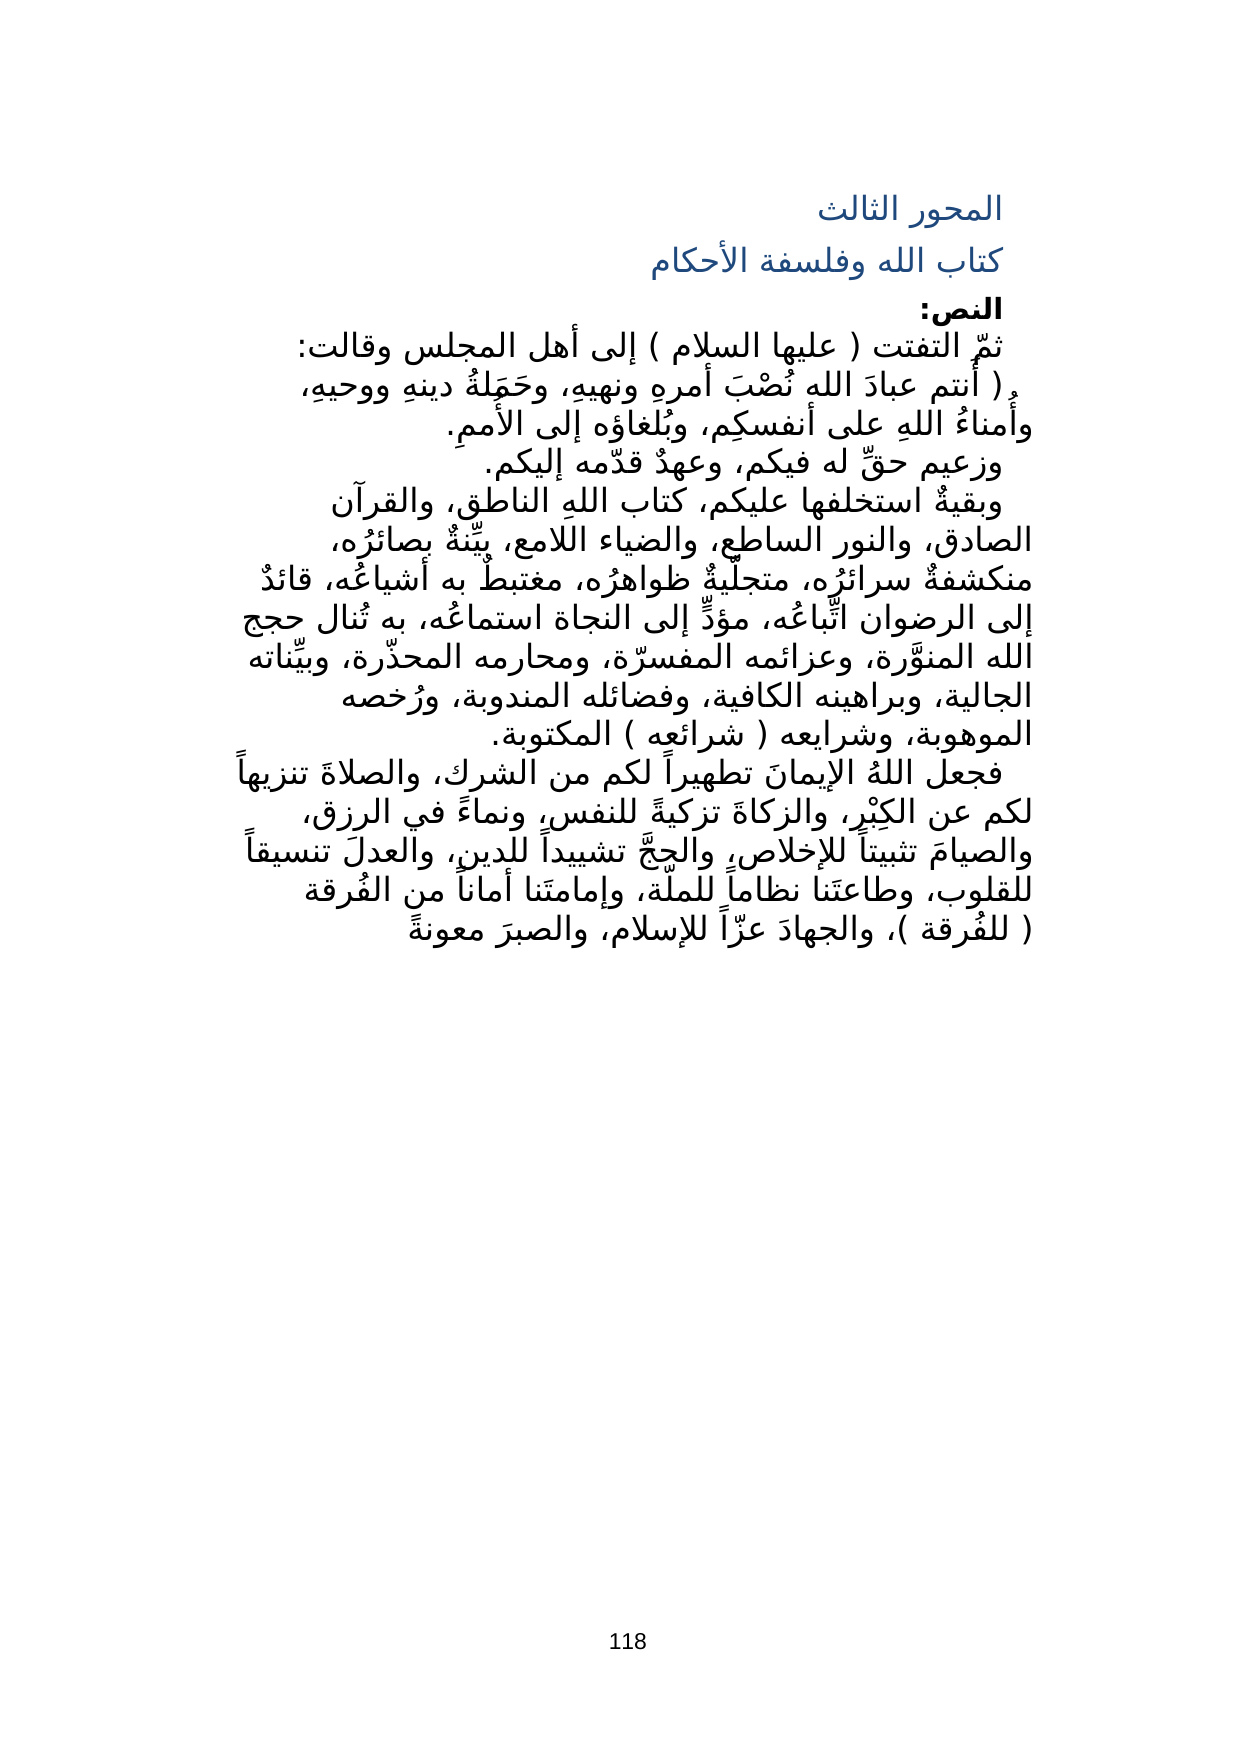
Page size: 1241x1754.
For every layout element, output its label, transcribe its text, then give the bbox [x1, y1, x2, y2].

subtitle كتاب الله وفلسفة الأحكام [222, 241, 1033, 280]
text وزعيم حقِّ له فيكم، وعهدٌ قدّمه إليكم. [222, 443, 1033, 482]
subtitle المحور الثالث [222, 190, 1033, 228]
text ( أَنتم عبادَ الله نُصْبَ أمرهِ ونهيهِ، وحَمَلةُ دينهِ ووحيهِ، وأُمناءُ اللهِ على أنفسكِم، وبُلغاؤه إلى الأُممِ. [222, 365, 1033, 443]
text وبقيةٌ استخلفها عليكم، كتاب اللهِ الناطق، والقرآن الصادق، والنور الساطع، والضياء اللامع، بيِّنةٌ بصائرُه، منكشفةٌ سرائرُه، متجلّيةٌ ظواهرُه، مغتبطٌ به أشياعُه، قائدٌ إلى الرضوان اتِّباعُه، مؤدٍّ إلى النجاة استماعُه، به تُنال حجج الله المنوَّرة، وعزائمه المفسرّة، ومحارمه المحذّرة، وبيِّناته الجالية، وبراهينه الكافية، وفضائله المندوبة، ورُخصه الموهوبة، وشرايعه ( شرائعه ) المكتوبة. [222, 482, 1033, 754]
text النص: [222, 292, 1033, 326]
text فجعل اللهُ الإيمانَ تطهيراً لكم من الشرك، والصلاةَ تنزيهاً لكم عن الكِبْر، والزكاةَ تزكيةً للنفس، ونماءً في الرزق، والصيامَ تثبيتاً للإخلاص، والحجَّ تشييداً للدين، والعدلَ تنسيقاً للقلوب، وطاعتَنا نظاماً للملّة، وإمامتَنا أماناً من الفُرقة ( للفُرقة )، والجهادَ عزّاً للإسلام، والصبرَ معونةً [222, 754, 1033, 948]
text ثمّ التفتت ( عليها السلام ) إلى أهل المجلس وقالت: [222, 326, 1033, 365]
